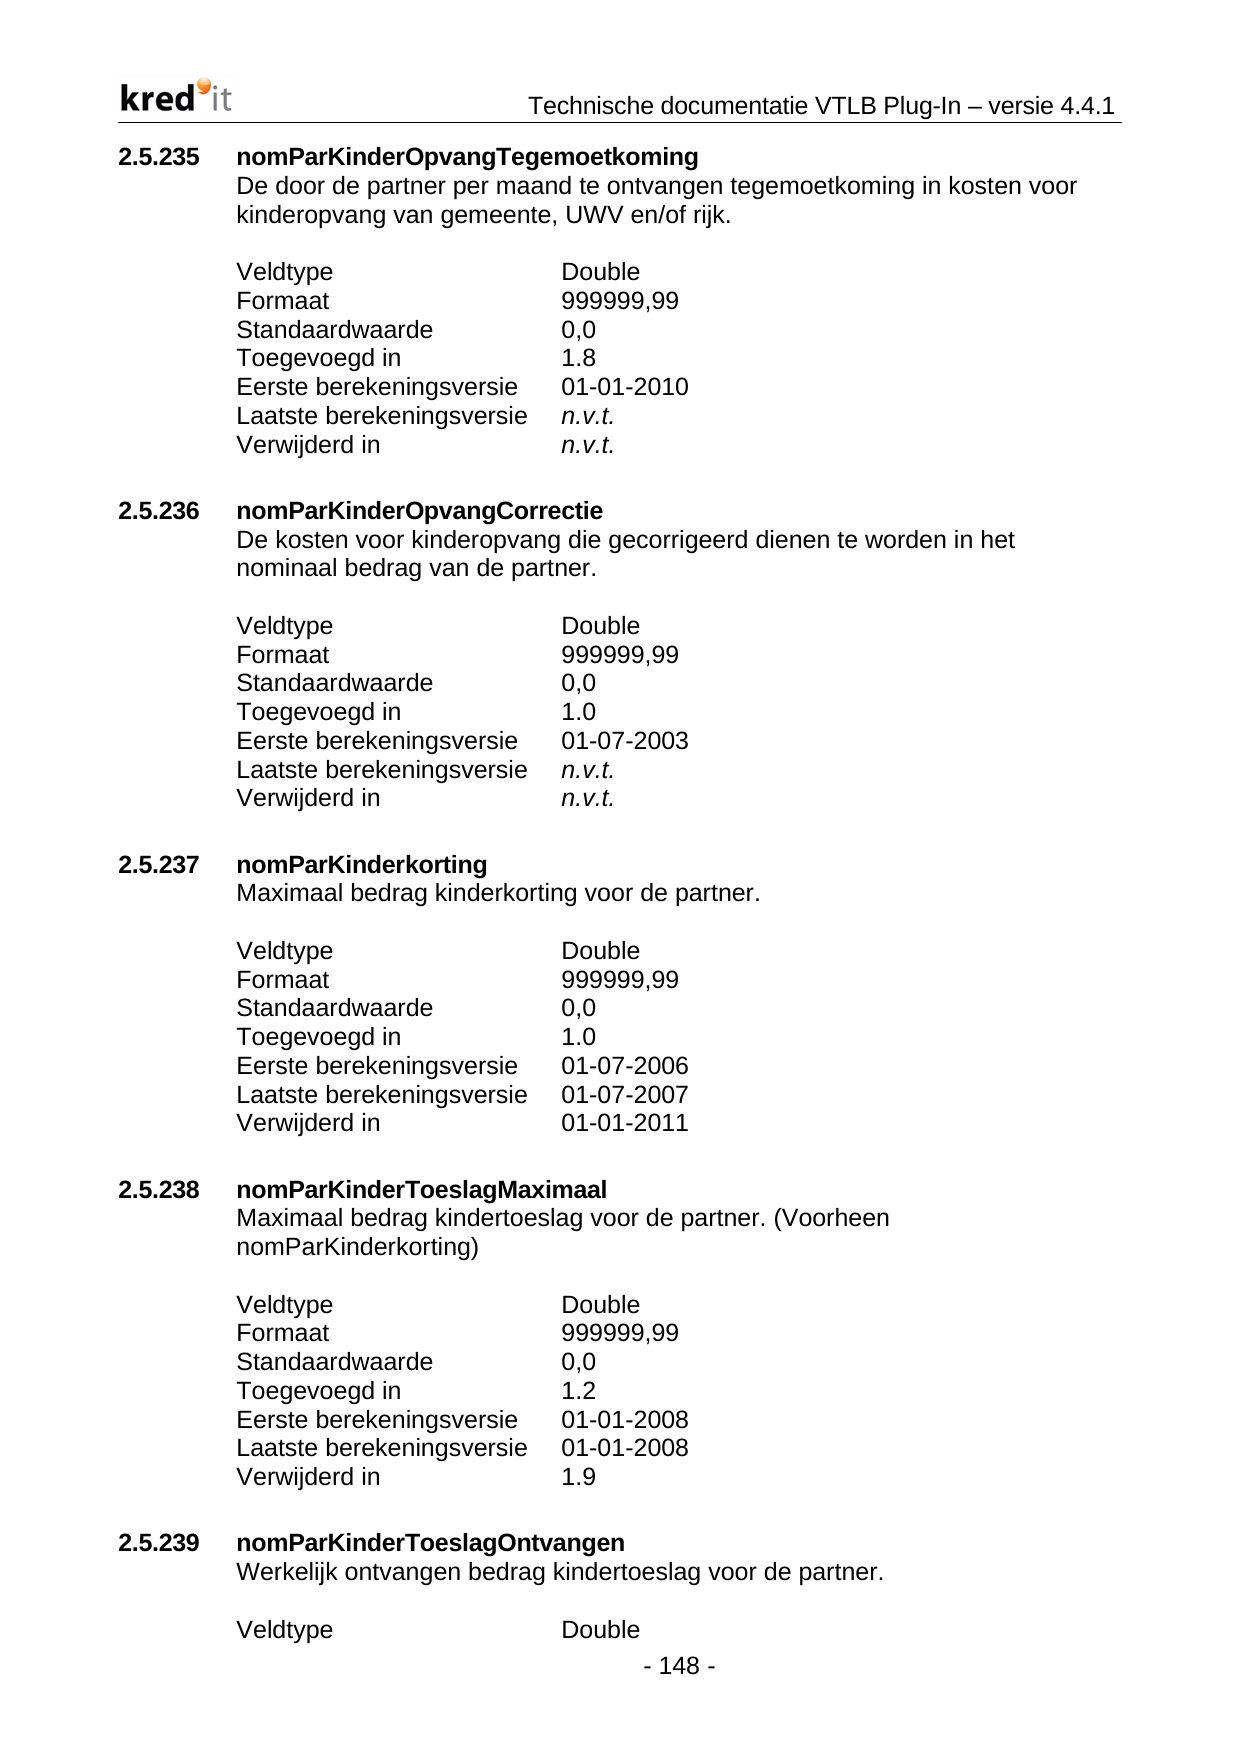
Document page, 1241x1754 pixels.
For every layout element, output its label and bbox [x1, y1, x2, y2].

picture [118, 73, 234, 115]
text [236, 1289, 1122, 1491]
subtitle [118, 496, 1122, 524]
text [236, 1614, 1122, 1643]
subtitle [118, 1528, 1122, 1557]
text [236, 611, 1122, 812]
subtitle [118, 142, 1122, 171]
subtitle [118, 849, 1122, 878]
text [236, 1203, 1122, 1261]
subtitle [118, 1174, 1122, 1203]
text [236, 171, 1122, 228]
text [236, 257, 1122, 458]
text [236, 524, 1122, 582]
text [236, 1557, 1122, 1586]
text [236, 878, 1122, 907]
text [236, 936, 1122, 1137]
